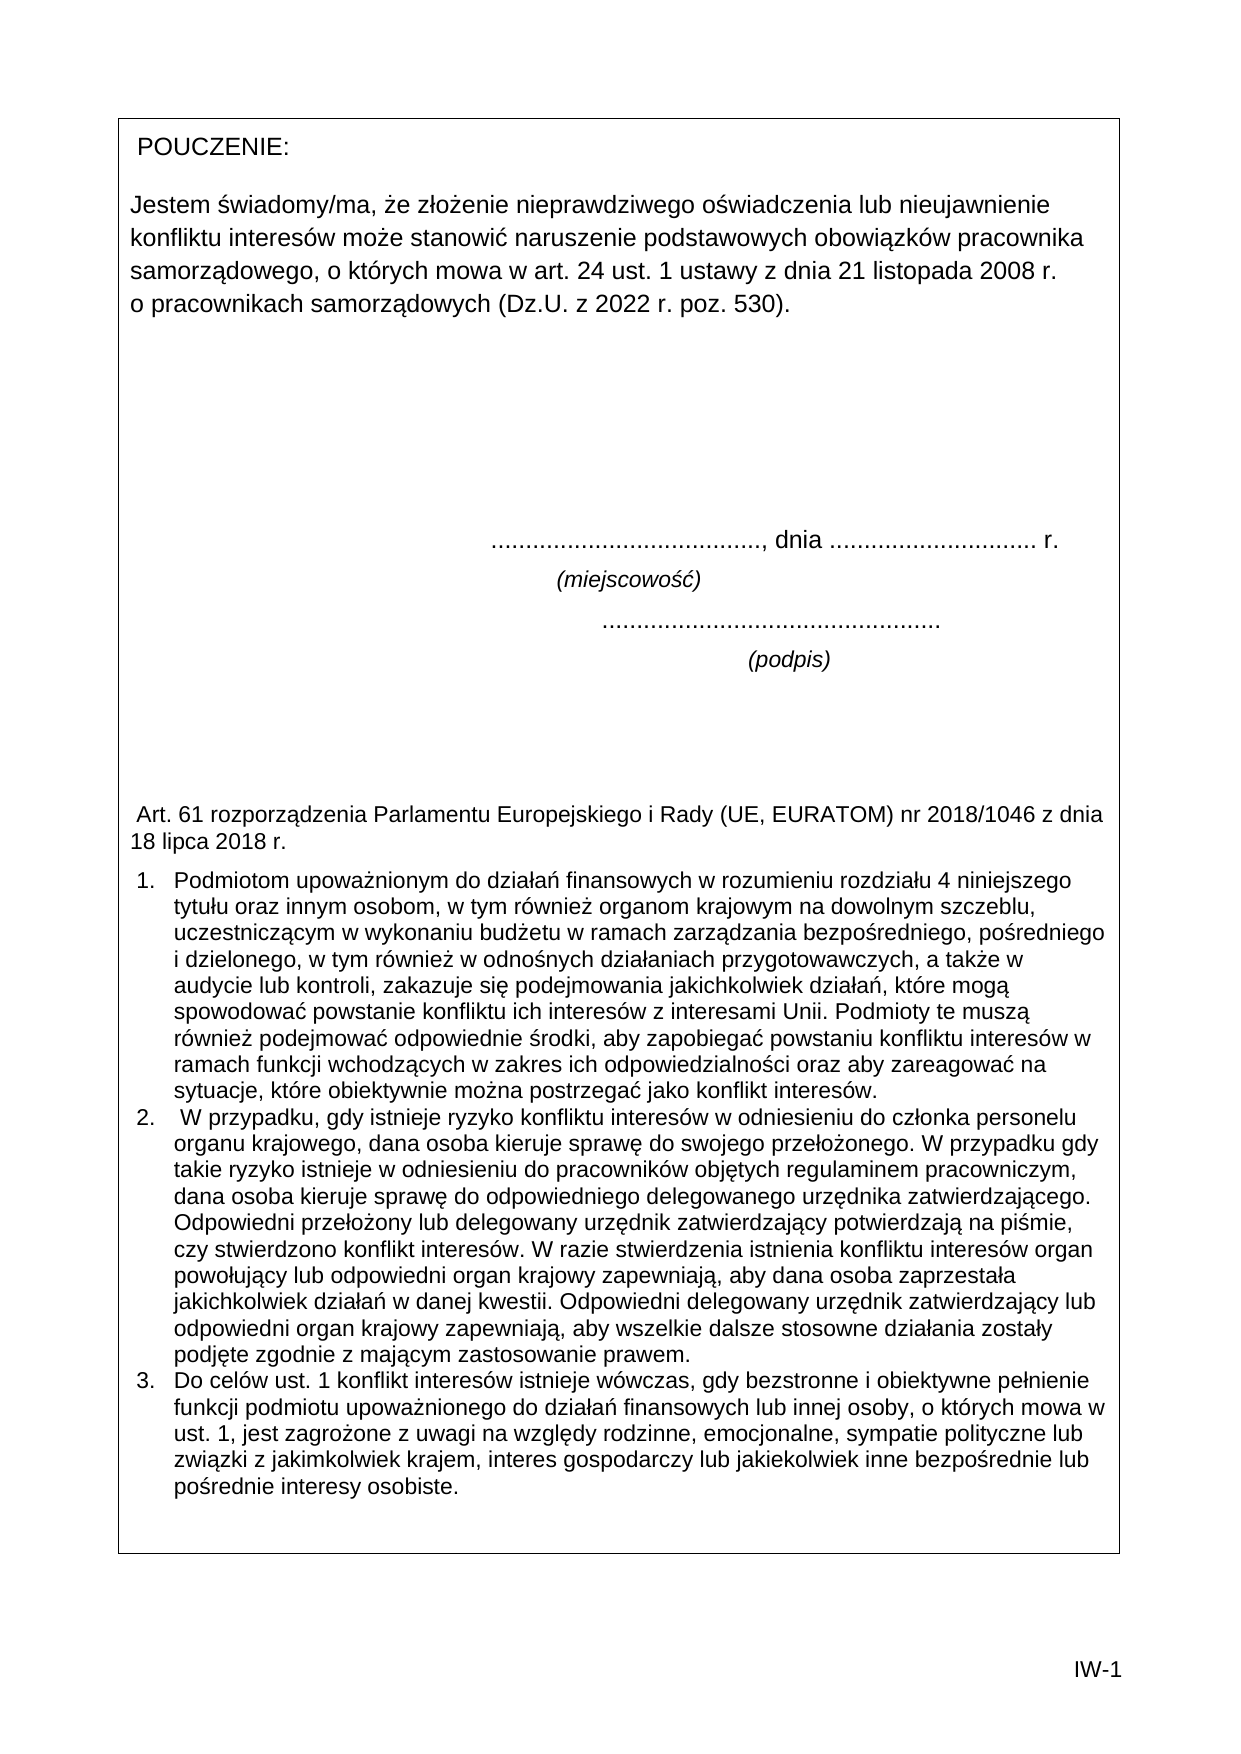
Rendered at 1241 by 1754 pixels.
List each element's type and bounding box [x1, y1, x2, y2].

table_header [119, 119, 1119, 1553]
